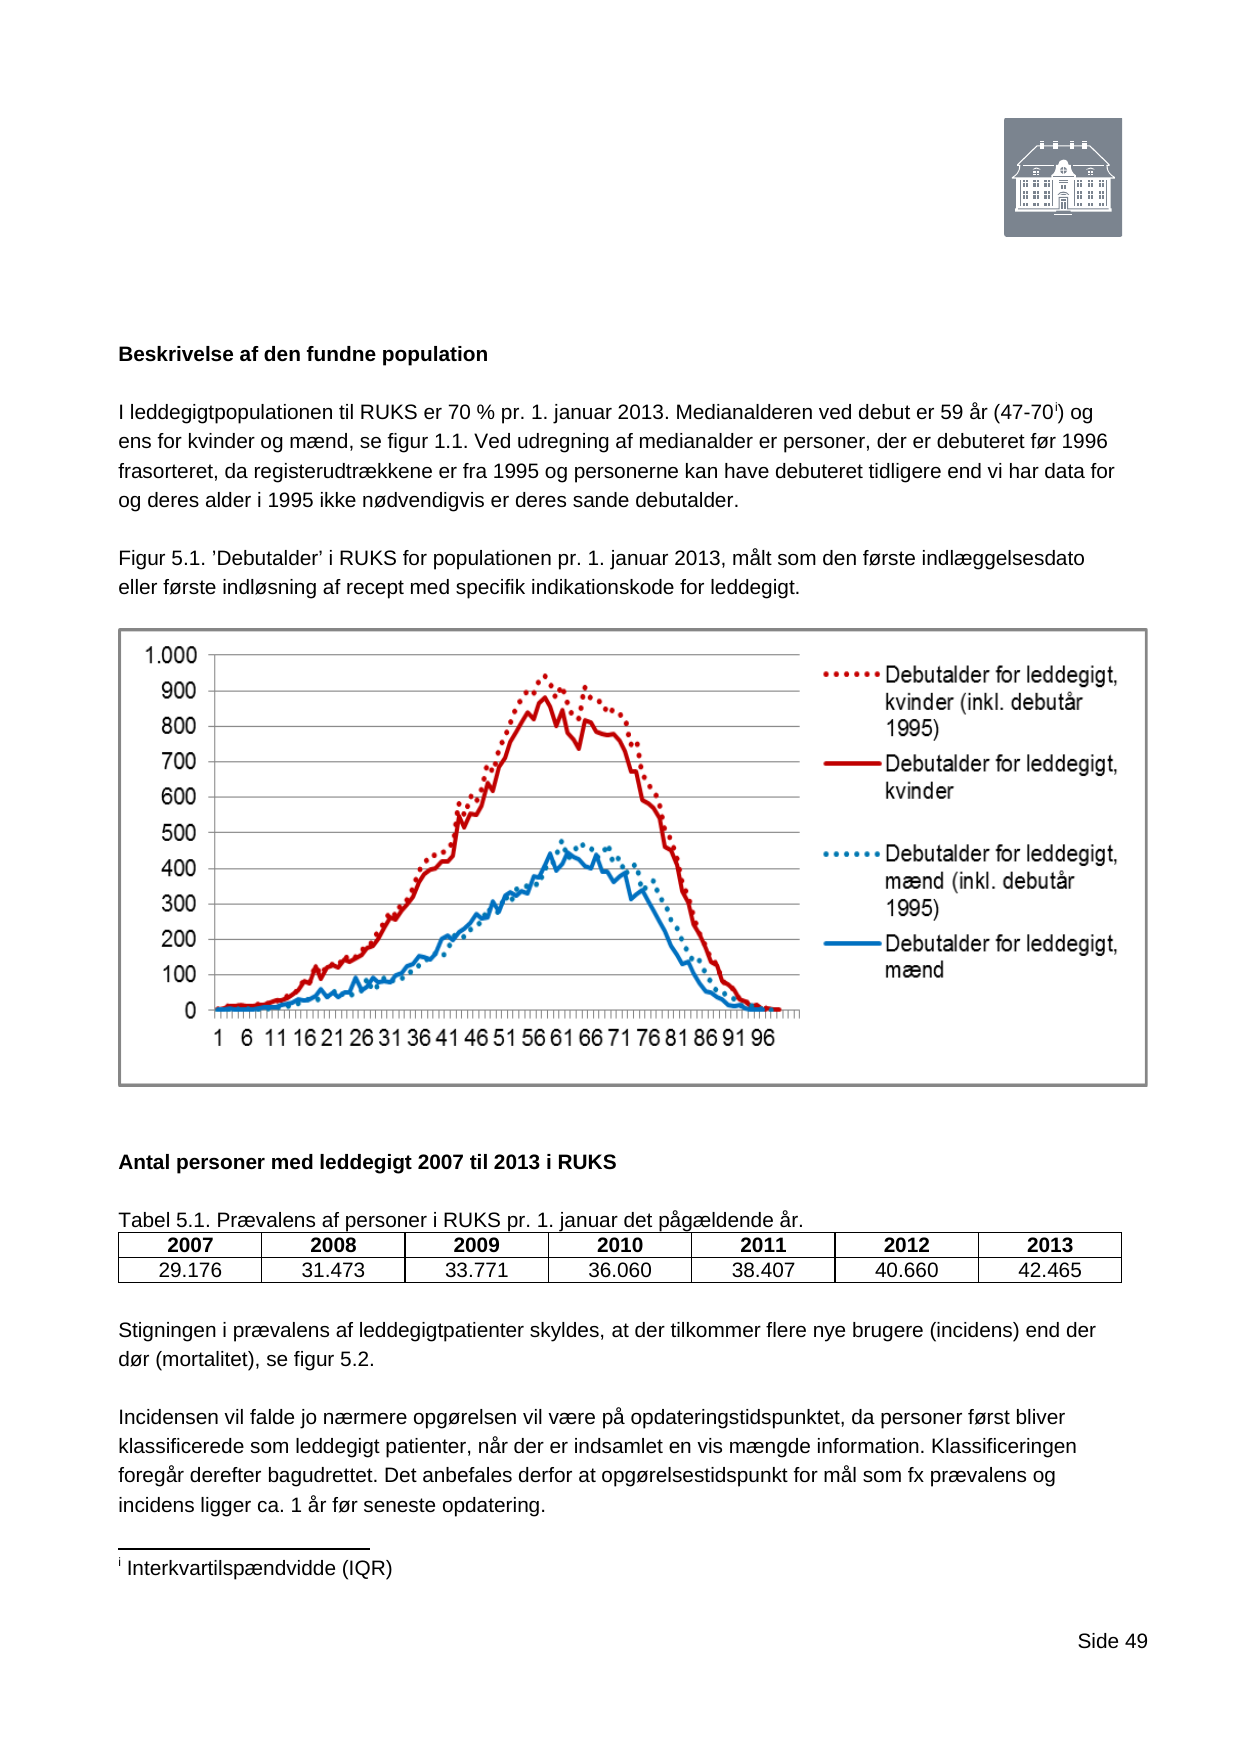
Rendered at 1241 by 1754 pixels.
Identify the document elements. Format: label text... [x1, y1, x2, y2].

table_header 2008 [262, 1233, 404, 1257]
picture [118, 628, 1148, 1087]
table_header 2011 [692, 1233, 834, 1257]
text Figur 5.1. ’Debutalder’ i RUKS for populationen pr. 1. januar 2013, målt som den første indlæggelsesdato eller første indløsning af recept med specifik indikationskode for leddegigt. [118, 541, 1122, 599]
table_header 2012 [836, 1233, 978, 1257]
table_header 2010 [549, 1233, 691, 1257]
table_cell 38.407 [692, 1258, 834, 1282]
table_cell 31.473 [262, 1258, 404, 1282]
subtitle Antal personer med leddegigt 2007 til 2013 i RUKS [118, 1144, 1122, 1174]
text Incidensen vil falde jo nærmere opgørelsen vil være på opdateringstidspunktet, da personer først bliver klassificerede som leddegigt patienter, når der er indsamlet en vis mængde information. Klassificeringen foregår derefter bagudrettet. Det anbefales derfor at opgørelsestidspunkt for mål som fx prævalens og incidens ligger ca. 1 år før seneste opdatering. [118, 1400, 1122, 1516]
table_header 2009 [406, 1233, 548, 1257]
table_cell 33.771 [406, 1258, 548, 1282]
text I leddegigtpopulationen til RUKS er 70 % pr. 1. januar 2013. Medianalderen ved debut er 59 år (47-70) og ens for kvinder og mænd, se figur 1.1. Ved udregning af medianalder er personer, der er debuteret før 1996 frasorteret, da registerudtrækkene er fra 1995 og personerne kan have debuteret tidligere end vi har data for og deres alder i 1995 ikke nødvendigvis er deres sande debutalder. [118, 395, 1122, 512]
table_cell 40.660 [836, 1258, 978, 1282]
table_cell 42.465 [979, 1258, 1121, 1282]
table_header 2007 [119, 1233, 261, 1257]
table_header 2013 [979, 1233, 1121, 1257]
table_cell 29.176 [119, 1258, 261, 1282]
subtitle Beskrivelse af den fundne population [118, 337, 1122, 366]
table_cell 36.060 [549, 1258, 691, 1282]
text Tabel 5.1. Prævalens af personer i RUKS pr. 1. januar det pågældende år. [118, 1203, 1122, 1232]
text Stigningen i prævalens af leddegigtpatienter skyldes, at der tilkommer flere nye brugere (incidens) end der dør (mortalitet), se figur 5.2. [118, 1312, 1122, 1371]
